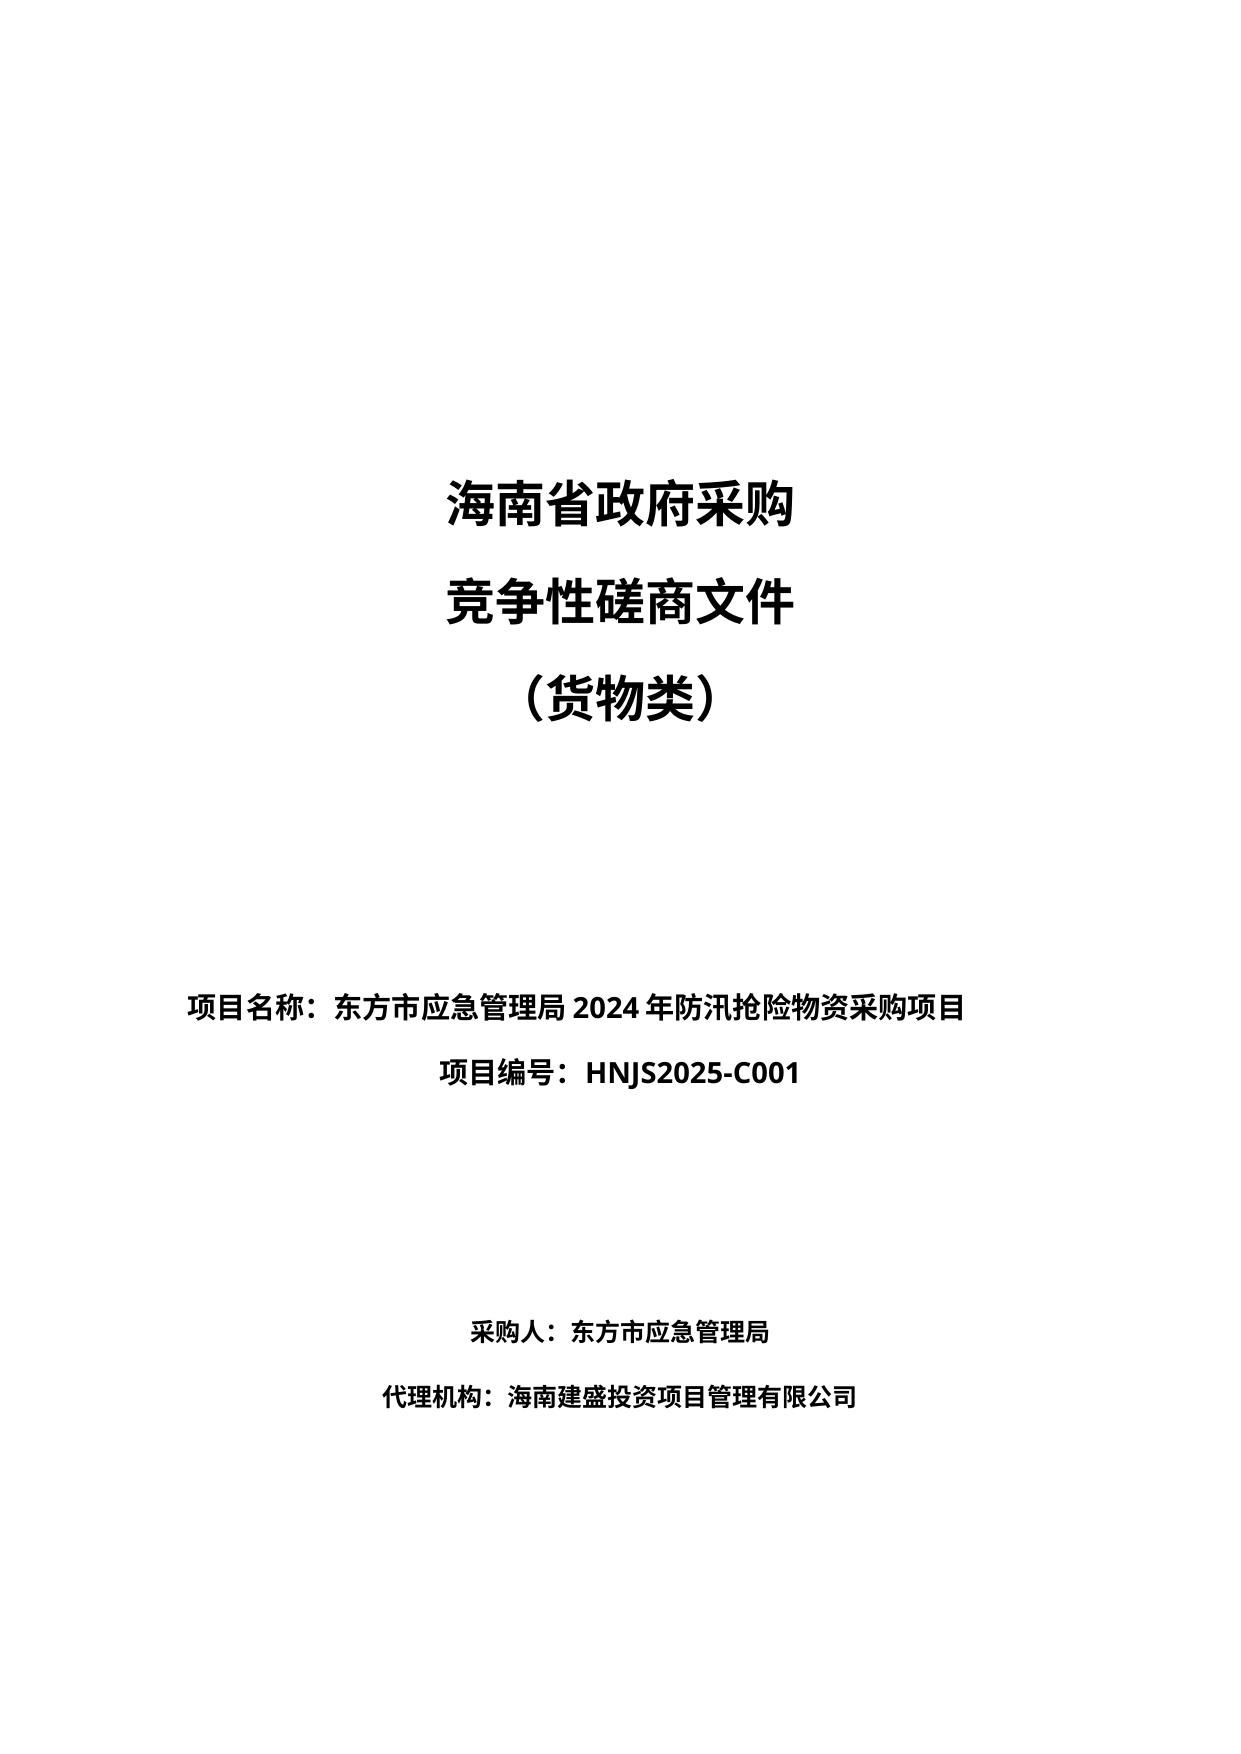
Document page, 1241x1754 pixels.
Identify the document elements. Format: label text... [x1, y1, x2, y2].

text （货物类） [187, 649, 1053, 747]
text 竞争性磋商文件 [187, 552, 1053, 649]
text 海南省政府采购 [187, 454, 1053, 552]
text 项目名称：东方市应急管理局2024年防汛抢险物资采购项目 [187, 974, 1053, 1039]
text 项目编号：HNJS2025-C001 [187, 1039, 1053, 1104]
text 采购人：东方市应急管理局 [187, 1299, 1053, 1364]
text 代理机构：海南建盛投资项目管理有限公司 [187, 1364, 1053, 1429]
